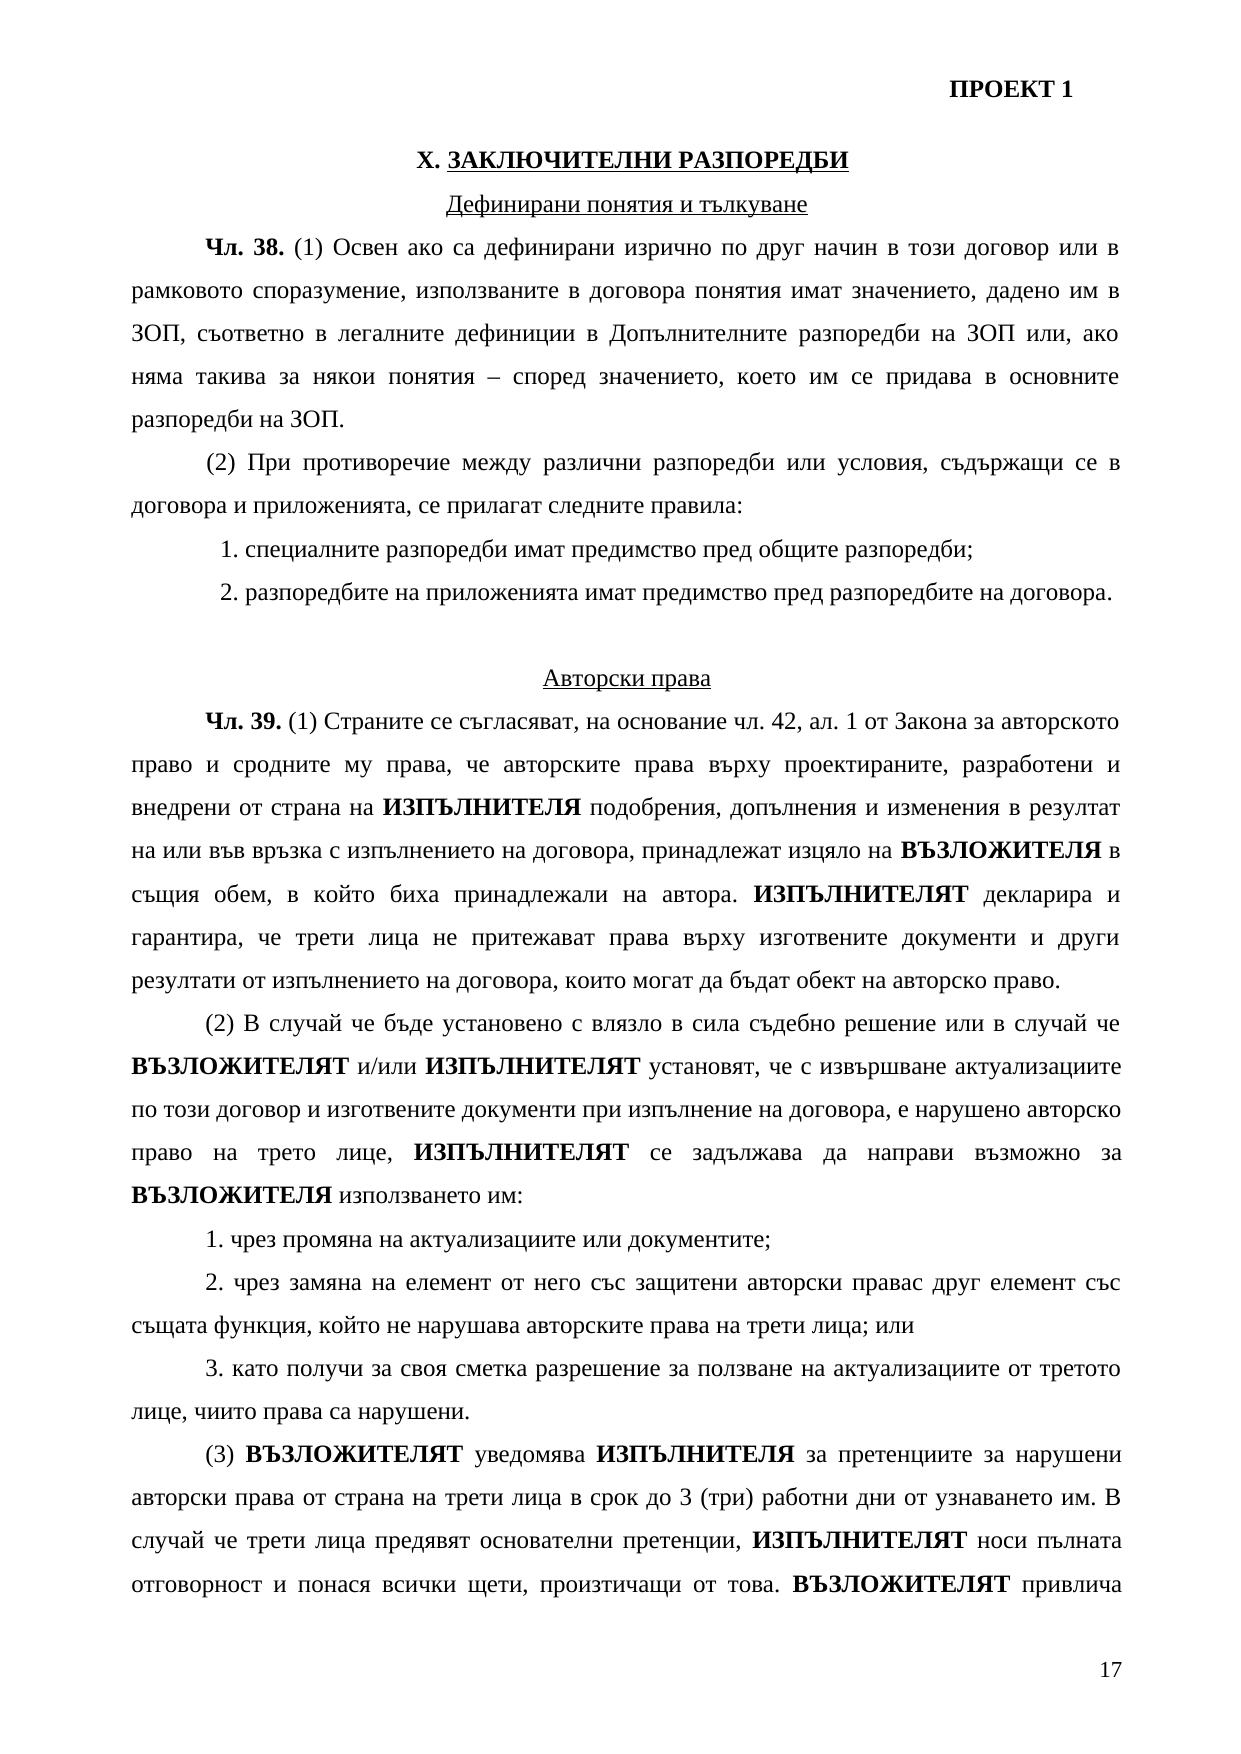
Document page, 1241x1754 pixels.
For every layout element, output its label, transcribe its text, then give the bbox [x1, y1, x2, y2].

text Чл. 38. (1) Освен ако са дефинирани изрично по друг начин в този договор или в рамковото споразумение, използваните в договора понятия имат значението, дадено им в ЗОП, съответно в легалните дефиниции в Допълнителните разпоредби на ЗОП или, ако няма такива за някои понятия – според значението, което им се придава в основните разпоредби на ЗОП. [131, 232, 1120, 433]
text Дефинирани понятия и тълкуване [131, 189, 1122, 217]
text (2) При противоречие между различни разпоредби или условия, съдържащи се в договора и приложенията, се прилагат следните правила: [131, 447, 1122, 519]
text Чл. 39. (1) Страните се съгласяват, на основание чл. 42, ал. 1 от Закона за авторското право и сродните му права, че авторските права върху проектираните, разработени и внедрени от страна на ИЗПЪЛНИТЕЛЯ подобрения, допълнения и изменения в резултат на или във връзка с изпълнението на договора, принадлежат изцяло на ВЪЗЛОЖИТЕЛЯ в същия обем, в който биха принадлежали на автора. ИЗПЪЛНИТЕЛЯТ декларира и гарантира, че трети лица не притежават права върху изготвените документи и други резултати от изпълнението на договора, които могат да бъдат обект на авторско право. [131, 706, 1120, 994]
text 3. като получи за своя сметка разрешение за ползване на актуализациите от третото лице, чиито права са нарушени. [131, 1353, 1122, 1425]
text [131, 1439, 1122, 1597]
list ЗАКЛЮЧИТЕЛНИ РАЗПОРЕДБИ [169, 146, 1121, 174]
text 1. чрез промяна на актуализациите или документите; [131, 1224, 1122, 1252]
text 1. специалните разпоредби имат предимство пред общите разпоредби; [131, 534, 1122, 562]
text (2) В случай че бъде установено с влязло в сила съдебно решение или в случай че ВЪЗЛОЖИТЕЛЯТ и/или ИЗПЪЛНИТЕЛЯТ установят, че с извършване актуализациите по този договор и изготвените документи при изпълнение на договора, е нарушено авторско право на трето лице, ИЗПЪЛНИТЕЛЯТ се задължава да направи възможно за ВЪЗЛОЖИТЕЛЯ използването им: [131, 1008, 1122, 1209]
text 2. разпоредбите на приложенията имат предимство пред разпоредбите на договора. [131, 577, 1122, 606]
text Авторски права [131, 663, 1122, 692]
text 2. чрез замяна на елемент от него със защитени авторски правас друг елемент със същата функция, който не нарушава авторските права на трети лица; или [131, 1267, 1122, 1339]
